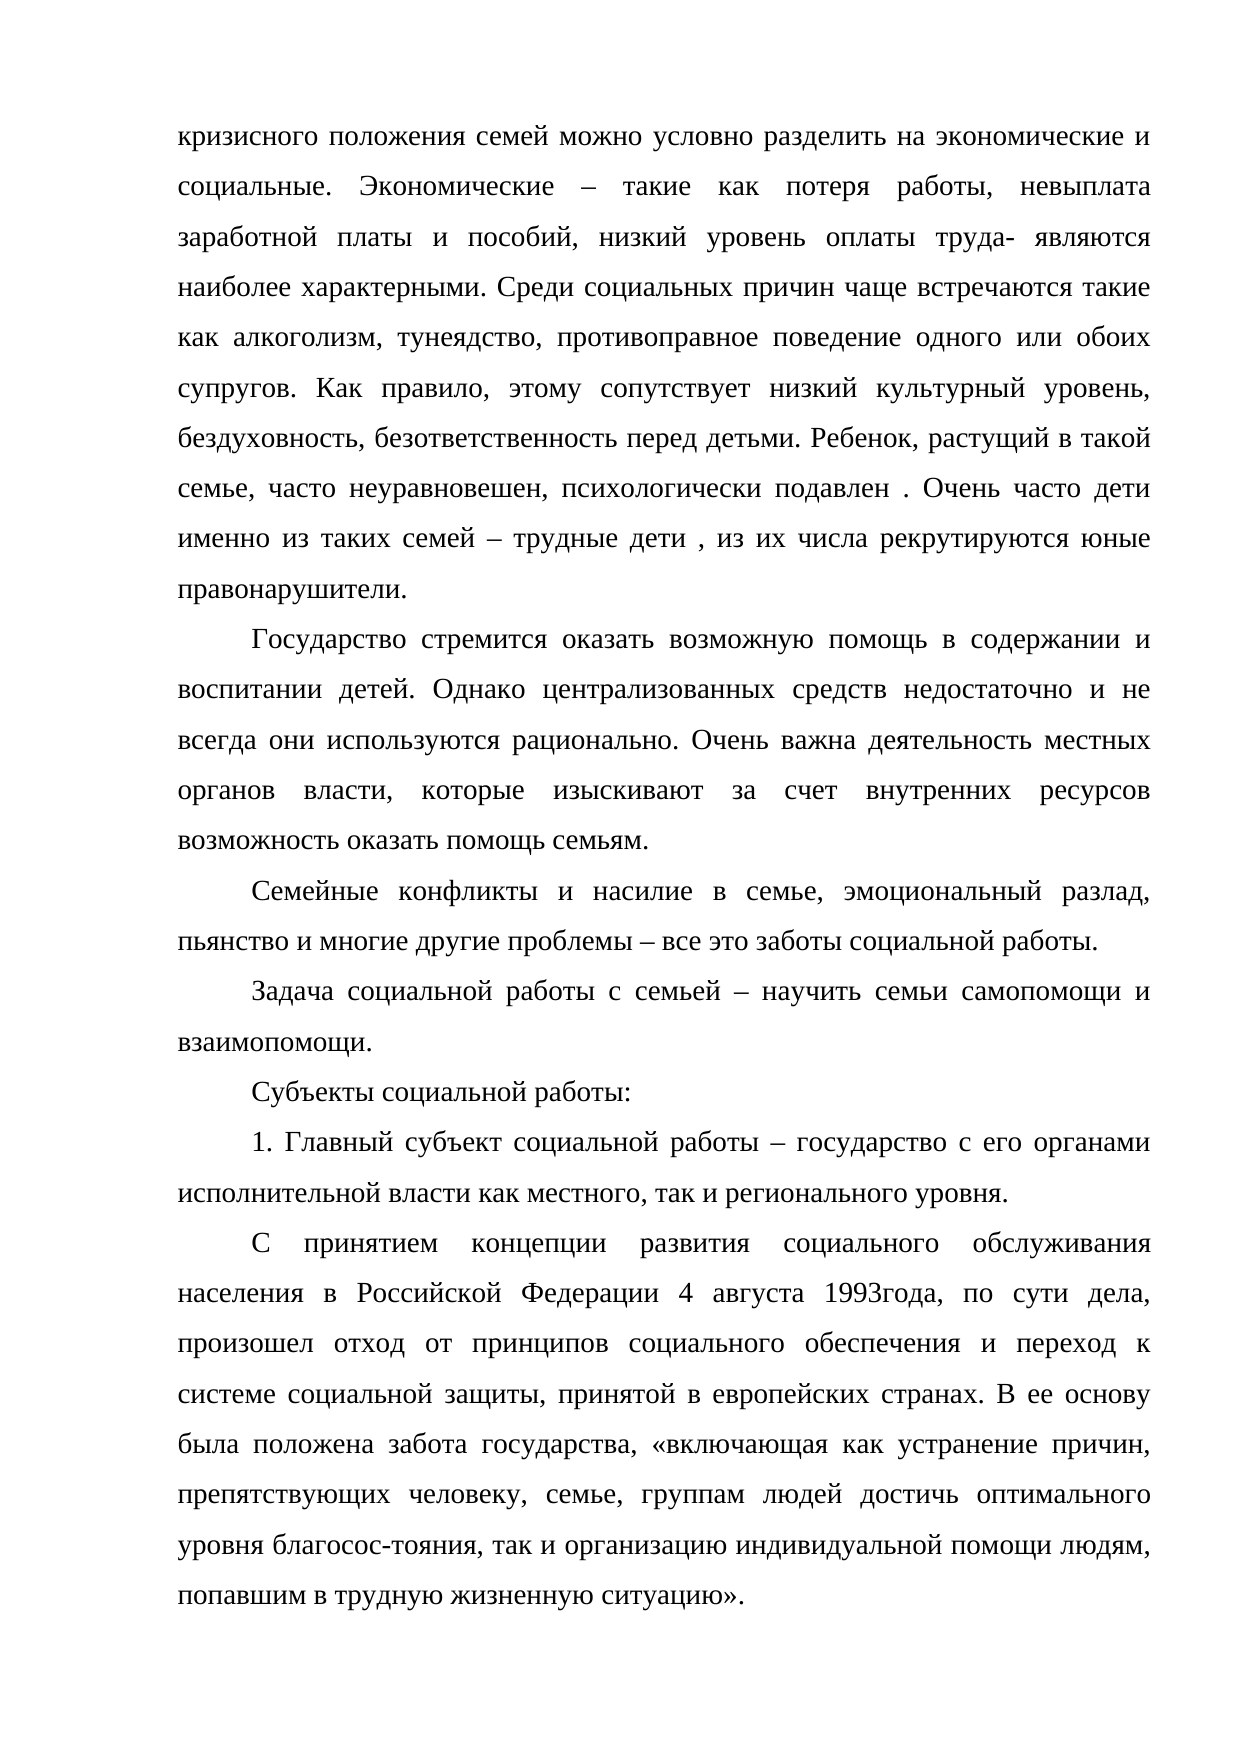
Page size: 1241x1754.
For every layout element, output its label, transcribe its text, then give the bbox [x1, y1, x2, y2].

text 1. Главный субъект социальной работы – государство с его органами исполнительной власти как местного, так и регионального уровня. [177, 1124, 1152, 1208]
text Государство стремится оказать возможную помощь в содержании и воспитании детей. Однако централизованных средств недостаточно и не всегда они используются рационально. Очень важна деятельность местных органов власти, которые изыскивают за счет внутренних ресурсов возможность оказать помощь семьям. [177, 621, 1152, 856]
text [177, 118, 1152, 604]
text Задача социальной работы с семьей – научить семьи самопомощи и взаимопомощи. [177, 973, 1152, 1057]
text Субъекты социальной работы: [177, 1074, 1152, 1108]
text Семейные конфликты и насилие в семье, эмоциональный разлад, пьянство и многие другие проблемы – все это заботы социальной работы. [177, 873, 1152, 957]
text С принятием концепции развития социального обслуживания населения в Российской Федерации 4 августа 1993года, по сути дела, произошел отход от принципов социального обеспечения и переход к системе социальной защиты, принятой в европейских странах. В ее основу была положена забота государства, «включающая как устранение причин, препятствующих человеку, семье, группам людей достичь оптимального уровня благосос-тояния, так и организацию индивидуальной помощи людям, попавшим в трудную жизненную ситуацию». [177, 1225, 1152, 1611]
